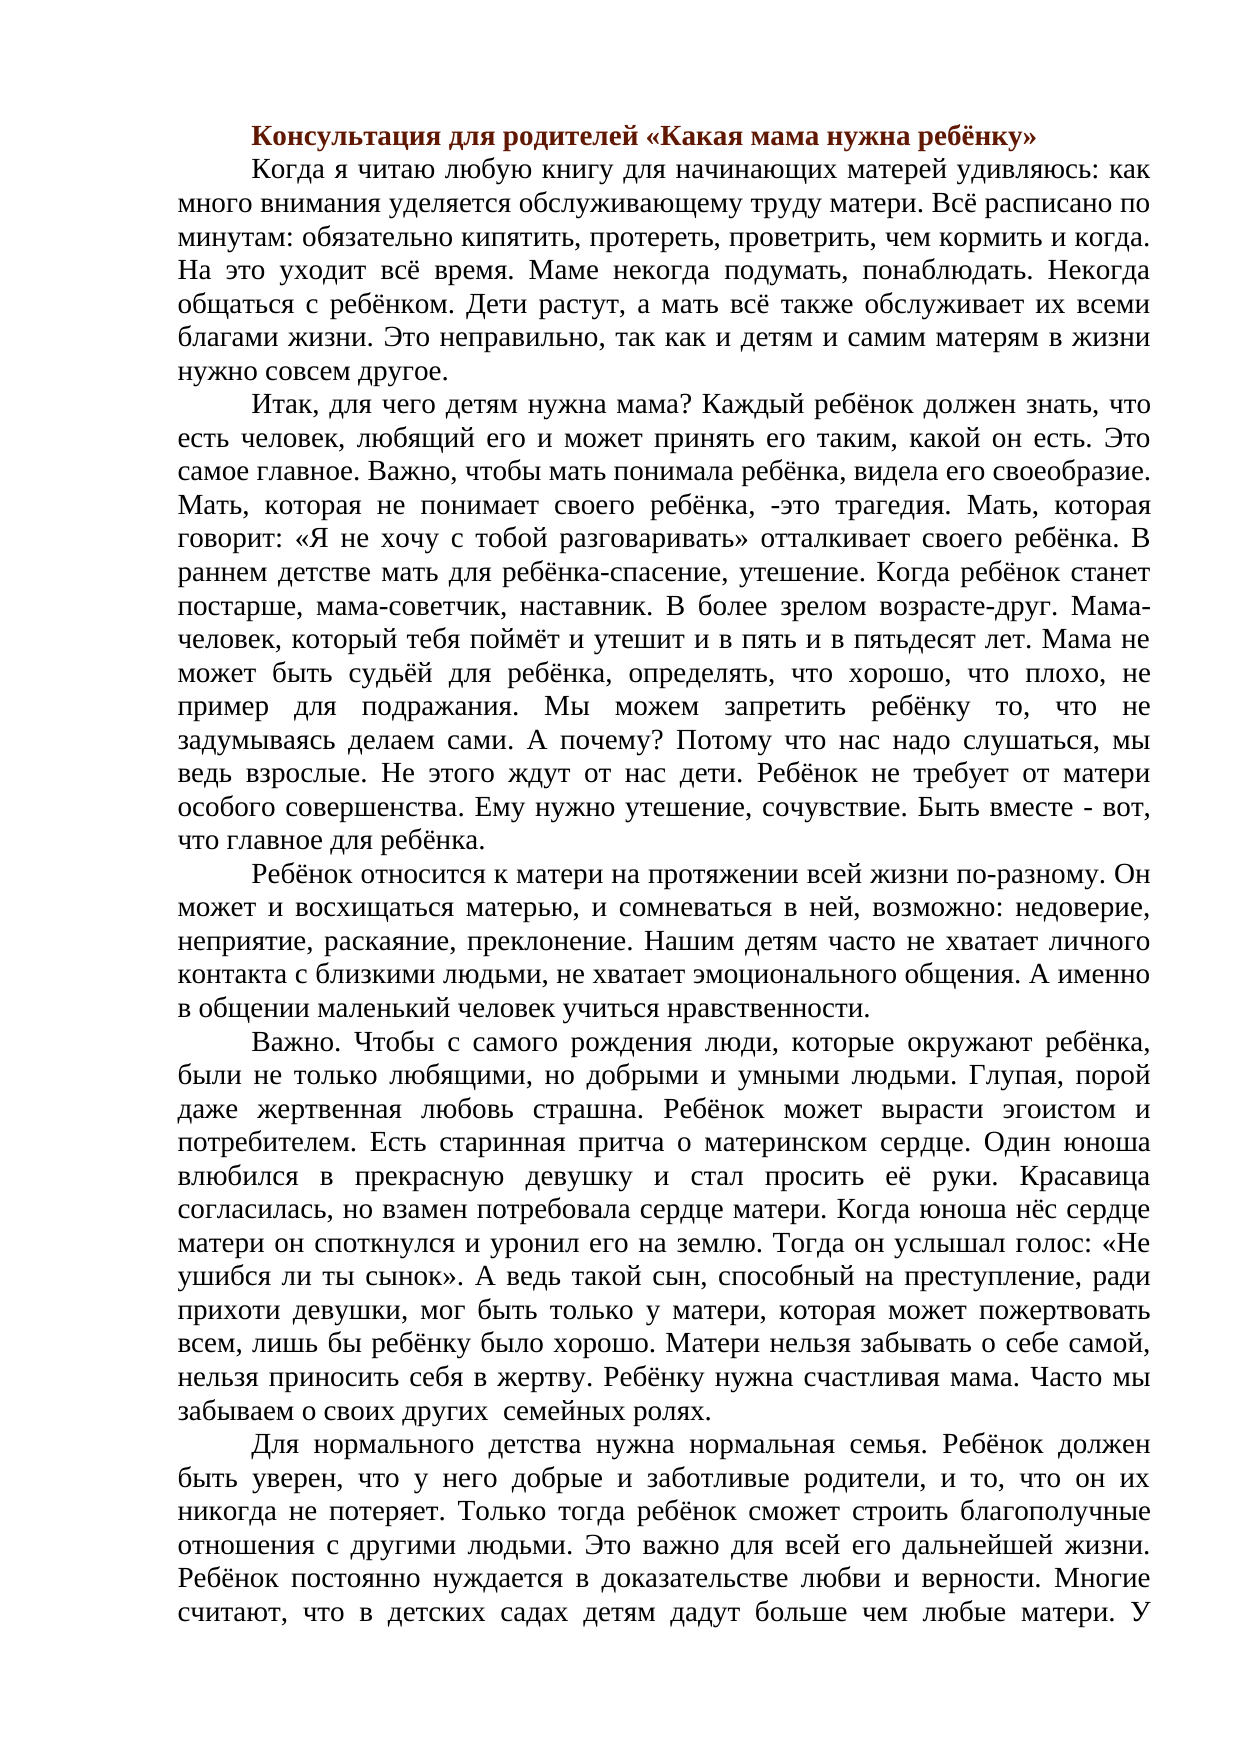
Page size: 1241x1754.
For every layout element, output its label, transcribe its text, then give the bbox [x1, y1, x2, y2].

text Важно. Чтобы с самого рождения люди, которые окружают ребёнка, были не только любящими, но добрыми и умными людьми. Глупая, порой даже жертвенная любовь страшна. Ребёнок может вырасти эгоистом и потребителем. Есть старинная притча о материнском сердце. Один юноша влюбился в прекрасную девушку и стал просить её руки. Красавица согласилась, но взамен потребовала сердце матери. Когда юноша нёс сердце матери он споткнулся и уронил его на землю. Тогда он услышал голос: «Не ушибся ли ты сынок». А ведь такой сын, способный на преступление, ради прихоти девушки, мог быть только у матери, которая может пожертвовать всем, лишь бы ребёнку было хорошо. Матери нельзя забывать о себе самой, нельзя приносить себя в жертву. Ребёнку нужна счастливая мама. Часто мы забываем о своих других семейных ролях. [177, 1024, 1152, 1426]
text Ребёнок относится к матери на протяжении всей жизни по-разному. Он может и восхищаться матерью, и сомневаться в ней, возможно: недоверие, неприятие, раскаяние, преклонение. Нашим детям часто не хватает личного контакта с близкими людьми, не хватает эмоционального общения. А именно в общении маленький человек учиться нравственности. [177, 856, 1152, 1024]
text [177, 1426, 1152, 1627]
text Когда я читаю любую книгу для начинающих матерей удивляюсь: как много внимания уделяется обслуживающему труду матери. Всё расписано по минутам: обязательно кипятить, протереть, проветрить, чем кормить и когда. На это уходит всё время. Маме некогда подумать, понаблюдать. Некогда общаться с ребёнком. Дети растут, а мать всё также обслуживает их всеми благами жизни. Это неправильно, так как и детям и самим матерям в жизни нужно совсем другое. [177, 152, 1152, 386]
text Итак, для чего детям нужна мама? Каждый ребёнок должен знать, что есть человек, любящий его и может принять его таким, какой он есть. Это самое главное. Важно, чтобы мать понимала ребёнка, видела его своеобразие. Мать, которая не понимает своего ребёнка, -это трагедия. Мать, которая говорит: «Я не хочу с тобой разговаривать» отталкивает своего ребёнка. В раннем детстве мать для ребёнка-спасение, утешение. Когда ребёнок станет постарше, мама-советчик, наставник. В более зрелом возрасте-друг. Мама-человек, который тебя поймёт и утешит и в пять и в пятьдесят лет. Мама не может быть судьёй для ребёнка, определять, что хорошо, что плохо, не пример для подражания. Мы можем запретить ребёнку то, что не задумываясь делаем сами. А почему? Потому что нас надо слушаться, мы ведь взрослые. Не этого ждут от нас дети. Ребёнок не требует от матери особого совершенства. Ему нужно утешение, сочувствие. Быть вместе - вот, что главное для ребёнка. [177, 386, 1152, 856]
text Консультация для родителей «Какая мама нужна ребёнку» [177, 118, 1152, 152]
